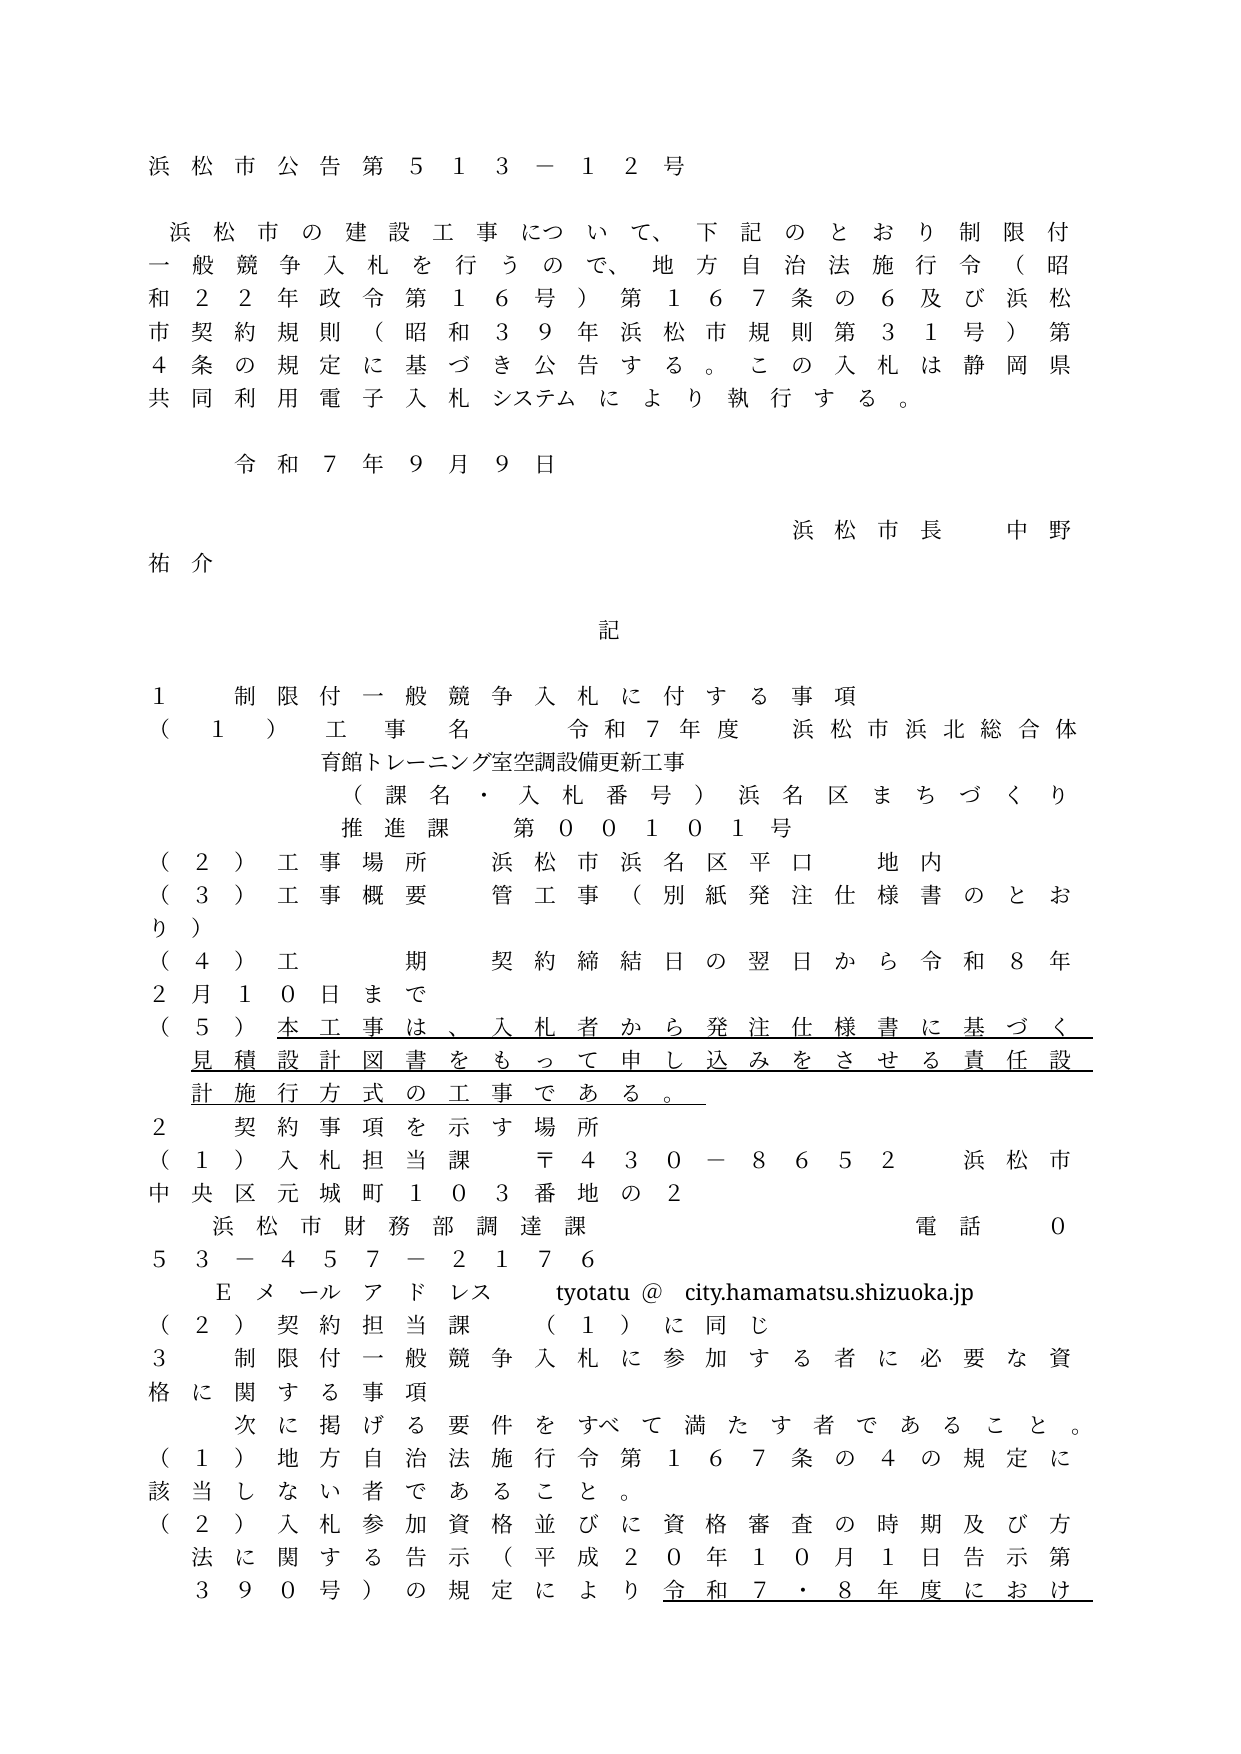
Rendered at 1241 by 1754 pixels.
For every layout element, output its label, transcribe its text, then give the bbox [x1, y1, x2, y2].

text Ｅメールアドレス tyotatu＠city.hamamatsu.shizuoka.jp [148, 1274, 1092, 1308]
text （１）工事名 令和７年度 浜松市浜北総合体育館トレーニング室空調設備更新工事 [148, 711, 1078, 778]
text ３ 制限付一般競争入札に参加する者に必要な資格に関する事項 [148, 1341, 1092, 1407]
text （２）契約担当課 （１）に同じ [148, 1308, 1092, 1341]
text （４）工 期 契約締結日の翌日から令和８年２月１０日まで [148, 943, 1092, 1009]
text （３）工事概要 管工事（別紙発注仕様書のとおり） [148, 877, 1092, 943]
text （１）入札担当課 〒４３０－８６５２ 浜松市中央区元城町１０３番地の２ [148, 1142, 1092, 1208]
text 浜松市の建設工事について、下記のとおり制限付一般競争入札を行うので、地方自治法施行令（昭和２２年政令第１６号）第１６７条の６及び浜松市契約規則（昭和３９年浜松市規則第３１号）第４条の規定に基づき公告する。この入札は静岡県共同利用電子入札システムにより執行する。 [148, 214, 1092, 413]
text （１）地方自治法施行令第１６７条の４の規定に該当しない者であること。 [148, 1440, 1092, 1506]
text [148, 1506, 1092, 1606]
text （課名・入札番号）浜名区まちづくり推進課 第００１０１号 [320, 778, 1092, 844]
text 次に掲げる要件をすべて満たす者であること。 [148, 1407, 1092, 1440]
text 記 [148, 612, 1092, 645]
text 令和７年９月９日 [148, 446, 1092, 479]
text 浜松市公告第５１３－１２号 [148, 148, 1092, 181]
text 浜松市財務部調達課 電話 ０５３－４５７－２１７６ [148, 1208, 1092, 1274]
text （５）本工事は、入札者から発注仕様書に基づく見積設計図書をもって申し込みをさせる責任設計施行方式の工事である。 [148, 1009, 1092, 1109]
text ２ 契約事項を示す場所 [148, 1109, 1092, 1142]
text １ 制限付一般競争入札に付する事項 [148, 678, 1092, 711]
text （２）工事場所 浜松市浜名区平口 地内 [148, 844, 1092, 877]
text 浜松市長 中野 祐介 [148, 513, 1092, 579]
